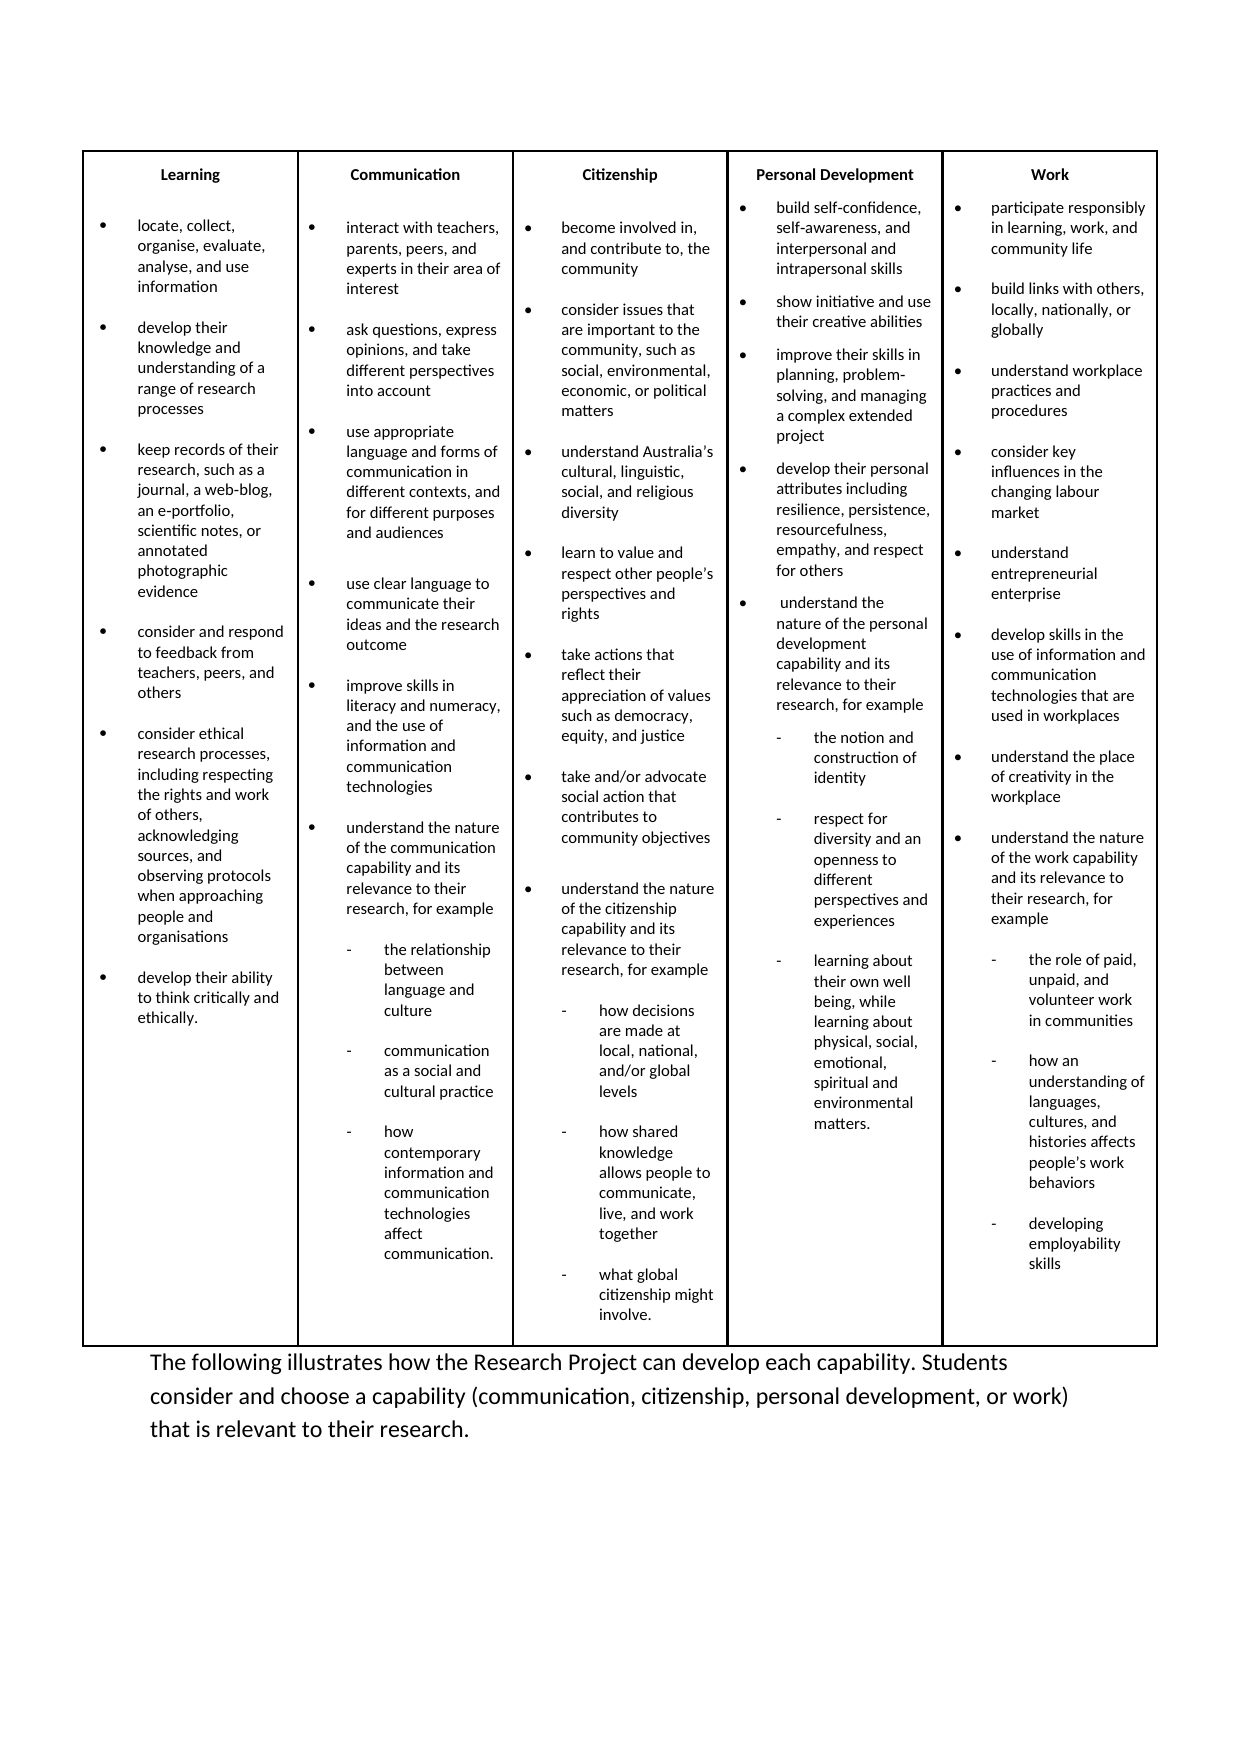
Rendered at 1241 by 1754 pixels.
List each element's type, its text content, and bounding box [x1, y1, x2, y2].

table_header Work participate responsibly in learning, work, and community life build links with others, locally, nationally, or globally understand workplace practices and procedures consider key influences in the changing labour market understand entrepreneurial enterprise develop skills in the use of information and communication technologies that are used in workplaces understand the place of creativity in the workplace understand the nature of the work capability and its relevance to their research, for example the role of paid, unpaid, and volunteer work in communities how an understanding of languages, cultures, and histories affects people’s work behaviors developing employability skills [944, 152, 1156, 1345]
table_header Communication interact with teachers, parents, peers, and experts in their area of interest ask questions, express opinions, and take different perspectives into account use appropriate language and forms of communication in different contexts, and for different purposes and audiences use clear language to communicate their ideas and the research outcome improve skills in literacy and numeracy, and the use of information and communication technologies understand the nature of the communication capability and its relevance to their research, for example the relationship between language and culture communication as a social and cultural practice how contemporary information and communication technologies affect communication. [299, 152, 512, 1345]
table_header Citizenship become involved in, and contribute to, the community consider issues that are important to the community, such as social, environmental, economic, or political matters understand Australia’s cultural, linguistic, social, and religious diversity learn to value and respect other people’s perspectives and rights take actions that reflect their appreciation of values such as democracy, equity, and justice take and/or advocate social action that contributes to community objectives understand the nature of the citizenship capability and its relevance to their research, for example how decisions are made at local, national, and/or global levels how shared knowledge allows people to communicate, live, and work together what global citizenship might involve. [514, 152, 726, 1345]
text The following illustrates how the Research Project can develop each capability. Students consider and choose a capability (communication, citizenship, personal development, or work) that is relevant to their research. [150, 1347, 1090, 1444]
table_header Personal Development build self‐confidence, self‐awareness, and interpersonal and intrapersonal skills show initiative and use their creative abilities improve their skills in planning, problem‐solving, and managing a complex extended project develop their personal attributes including resilience, persistence, resourcefulness, empathy, and respect for others understand the nature of the personal development capability and its relevance to their research, for example the notion and construction of identity respect for diversity and an openness to different perspectives and experiences learning about their own well being, while learning about physical, social, emotional, spiritual and environmental matters. [729, 152, 941, 1345]
table_header Learning locate, collect, organise, evaluate, analyse, and use information develop their knowledge and understanding of a range of research processes keep records of their research, such as a journal, a web‐blog, an e‐portfolio, scientific notes, or annotated photographic evidence consider and respond to feedback from teachers, peers, and others consider ethical research processes, including respecting the rights and work of others, acknowledging sources, and observing protocols when approaching people and organisations develop their ability to think critically and ethically. [84, 152, 297, 1345]
